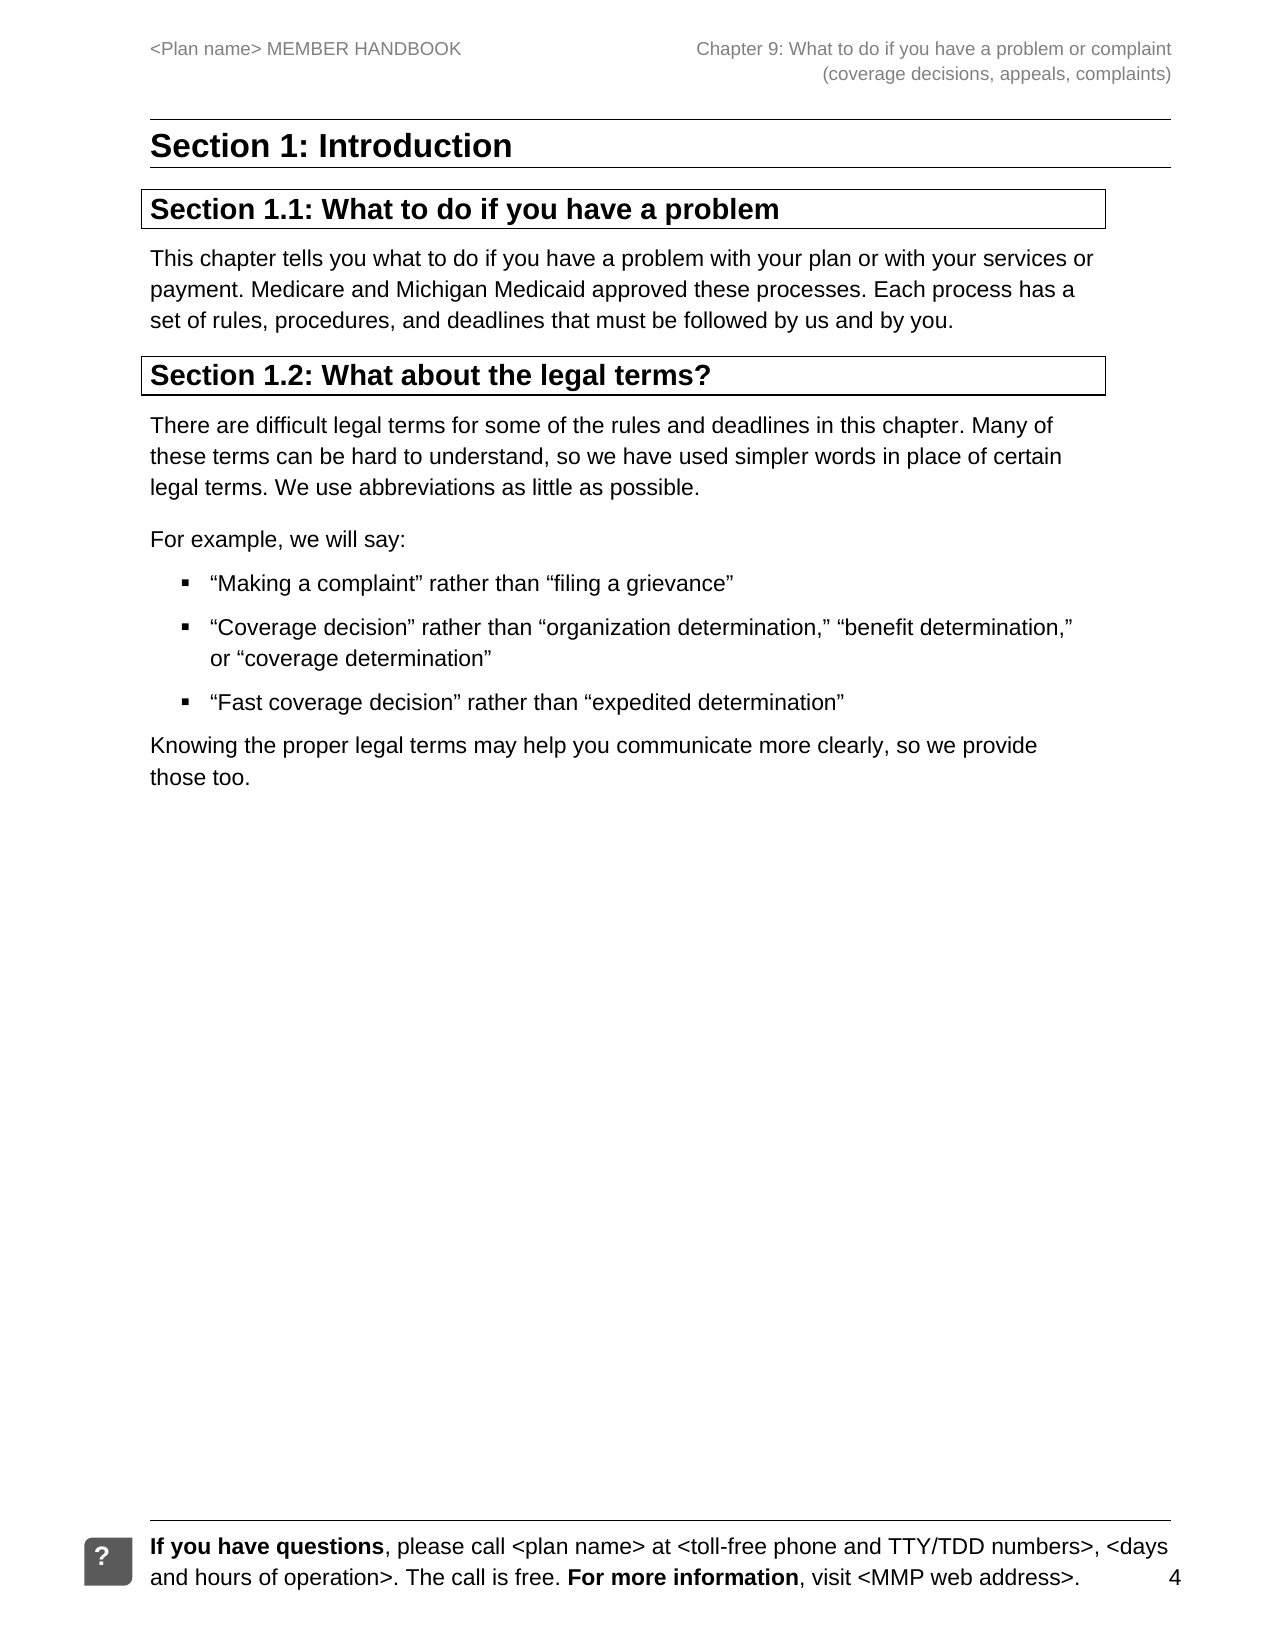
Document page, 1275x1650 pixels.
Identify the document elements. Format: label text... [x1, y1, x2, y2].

list “Coverage decision” rather than “organization determination,” “benefit determination,” or “coverage determination” [180, 610, 1096, 673]
subtitle Section 1: Introduction [150, 120, 1171, 167]
text For example, we will say: [150, 523, 1096, 554]
subtitle Section 1.1: What to do if you have a problem [142, 190, 1105, 228]
list “Making a complaint” rather than “filing a grievance” [180, 566, 1096, 598]
list “Fast coverage decision” rather than “expedited determination” [180, 685, 1096, 716]
subtitle Section 1.2: What about the legal terms? [142, 357, 1105, 394]
text This chapter tells you what to do if you have a problem with your plan or with your services or payment. Medicare and Michigan Medicaid approved these processes. Each process has a set of rules, procedures, and deadlines that must be followed by us and by you. [150, 241, 1096, 335]
text There are difficult legal terms for some of the rules and deadlines in this chapter. Many of these terms can be hard to understand, so we have used simpler words in place of certain legal terms. We use abbreviations as little as possible. [150, 408, 1096, 502]
text Knowing the proper legal terms may help you communicate more clearly, so we provide those too. [150, 729, 1096, 791]
